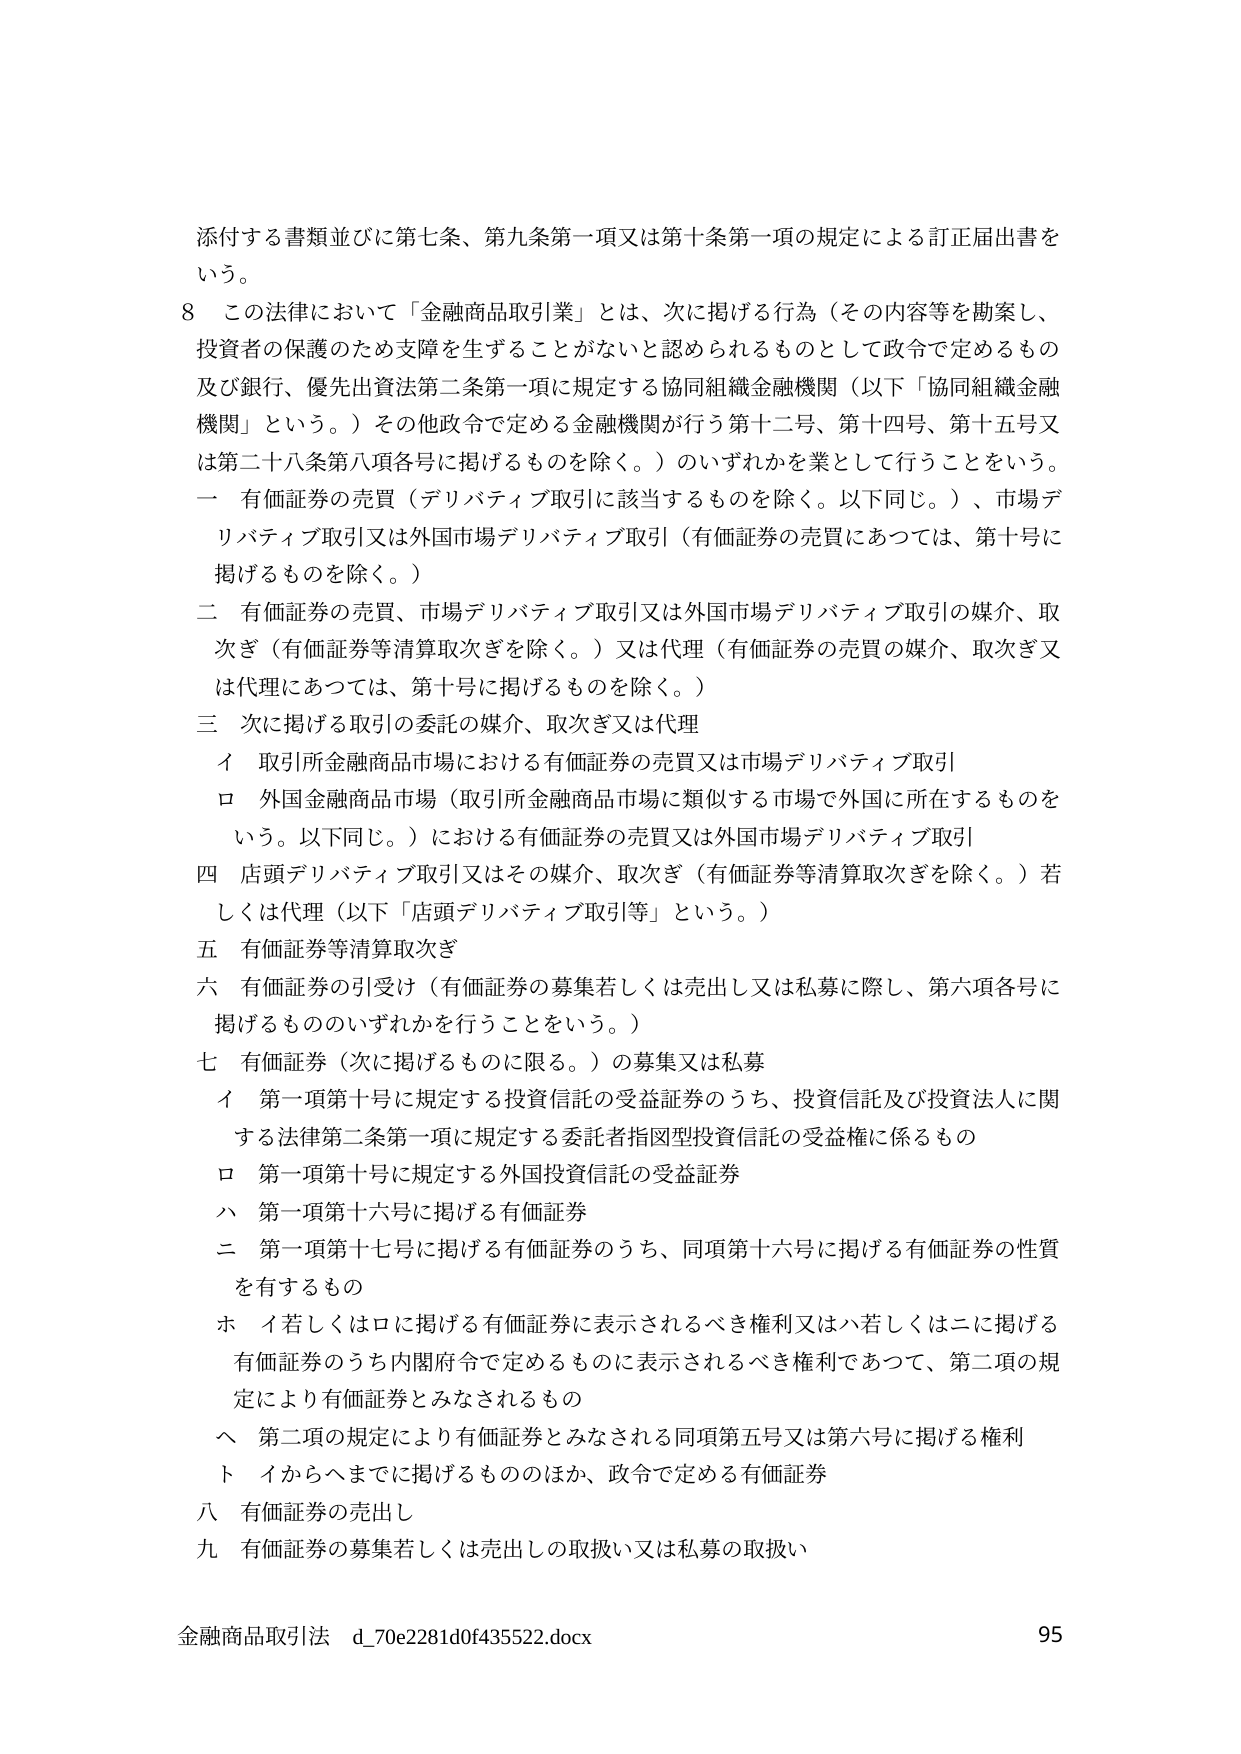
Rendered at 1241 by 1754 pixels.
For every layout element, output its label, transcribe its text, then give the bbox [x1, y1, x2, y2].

text 一 有価証券の売買（デリバティブ取引に該当するものを除く。以下同じ。）、市場デリバティブ取引又は外国市場デリバティブ取引（有価証券の売買にあつては、第十号に掲げるものを除く。） [196, 479, 1063, 592]
text イ 取引所金融商品市場における有価証券の売買又は市場デリバティブ取引 [215, 742, 1063, 779]
text ロ 第一項第十号に規定する外国投資信託の受益証券 [215, 1154, 1063, 1192]
text ハ 第一項第十六号に掲げる有価証券 [215, 1192, 1063, 1229]
text 四 店頭デリバティブ取引又はその媒介、取次ぎ（有価証券等清算取次ぎを除く。）若しくは代理（以下「店頭デリバティブ取引等」という。） [196, 854, 1063, 929]
text ヘ 第二項の規定により有価証券とみなされる同項第五号又は第六号に掲げる権利 [215, 1417, 1063, 1454]
text ホ イ若しくはロに掲げる有価証券に表示されるべき権利又はハ若しくはニに掲げる有価証券のうち内閣府令で定めるものに表示されるべき権利であつて、第二項の規定により有価証券とみなされるもの [215, 1304, 1063, 1417]
text ロ 外国金融商品市場（取引所金融商品市場に類似する市場で外国に所在するものをいう。以下同じ。）における有価証券の売買又は外国市場デリバティブ取引 [215, 779, 1063, 854]
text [177, 217, 1063, 292]
text 九 有価証券の募集若しくは売出しの取扱い又は私募の取扱い [196, 1529, 1063, 1567]
text 六 有価証券の引受け（有価証券の募集若しくは売出し又は私募に際し、第六項各号に掲げるもののいずれかを行うことをいう。） [196, 967, 1063, 1042]
text ニ 第一項第十七号に掲げる有価証券のうち、同項第十六号に掲げる有価証券の性質を有するもの [215, 1229, 1063, 1304]
text イ 第一項第十号に規定する投資信託の受益証券のうち、投資信託及び投資法人に関する法律第二条第一項に規定する委託者指図型投資信託の受益権に係るもの [215, 1079, 1063, 1154]
text 二 有価証券の売買、市場デリバティブ取引又は外国市場デリバティブ取引の媒介、取次ぎ（有価証券等清算取次ぎを除く。）又は代理（有価証券の売買の媒介、取次ぎ又は代理にあつては、第十号に掲げるものを除く。） [196, 592, 1063, 704]
text 五 有価証券等清算取次ぎ [196, 929, 1063, 967]
text 三 次に掲げる取引の委託の媒介、取次ぎ又は代理 [196, 704, 1063, 742]
text ８ この法律において「金融商品取引業」とは、次に掲げる行為（その内容等を勘案し、投資者の保護のため支障を生ずることがないと認められるものとして政令で定めるもの及び銀行、優先出資法第二条第一項に規定する協同組織金融機関（以下「協同組織金融機関」という。）その他政令で定める金融機関が行う第十二号、第十四号、第十五号又は第二十八条第八項各号に掲げるものを除く。）のいずれかを業として行うことをいう。 [177, 292, 1063, 479]
text 七 有価証券（次に掲げるものに限る。）の募集又は私募 [196, 1042, 1063, 1079]
text 八 有価証券の売出し [196, 1492, 1063, 1529]
text ト イからヘまでに掲げるもののほか、政令で定める有価証券 [215, 1454, 1063, 1492]
